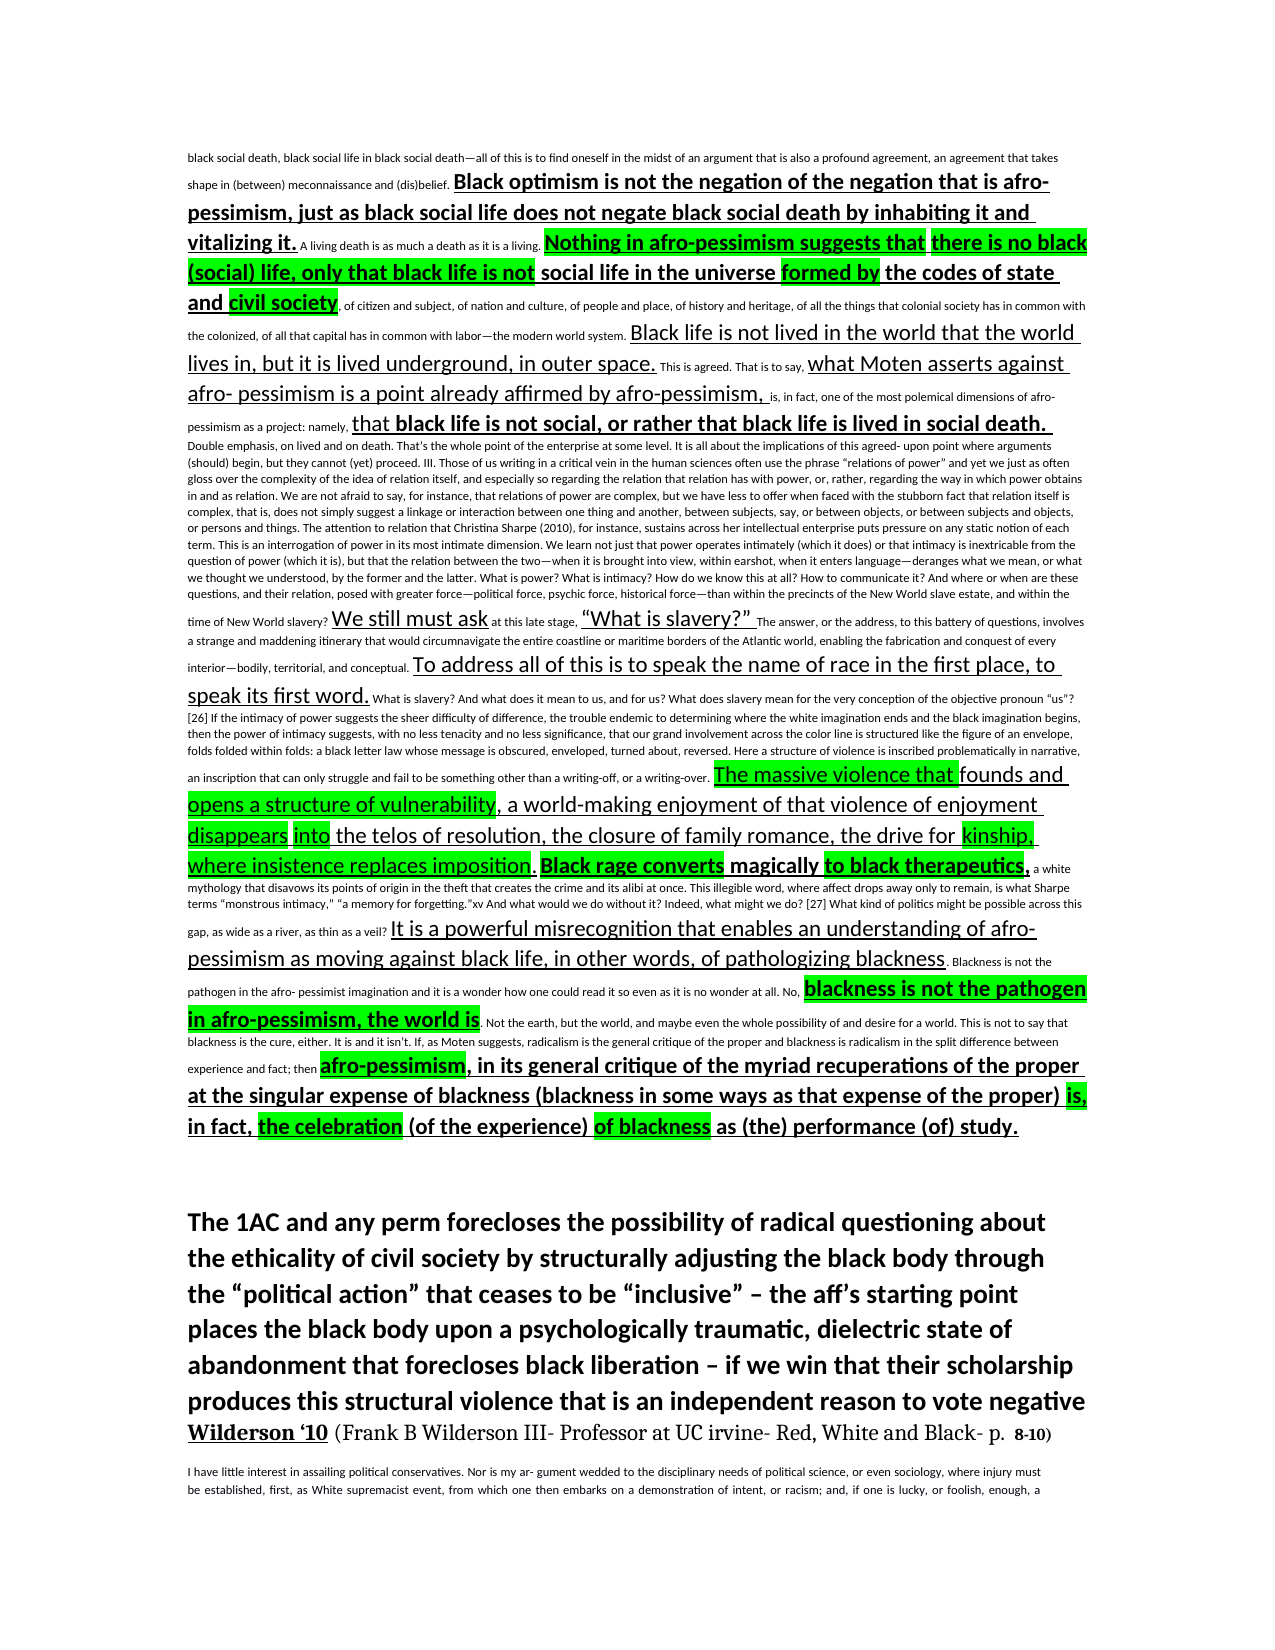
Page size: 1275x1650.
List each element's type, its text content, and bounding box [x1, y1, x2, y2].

subtitle The 1AC and any perm forecloses the possibility of radical questioning about the ethicality of civil society by structurally adjusting the black body through the “political action” that ceases to be “inclusive” – the aff’s starting point places the black body upon a psychologically traumatic, dielectric state of abandonment that forecloses black liberation – if we win that their scholarship produces this structural violence that is an independent reason to vote negative [187, 1206, 1087, 1417]
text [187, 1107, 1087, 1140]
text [187, 150, 1087, 1106]
text Wilderson ‘10 (Frank B Wilderson III- Professor at UC irvine- Red, White and Black- p. 8-10) [187, 1419, 1087, 1446]
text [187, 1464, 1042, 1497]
